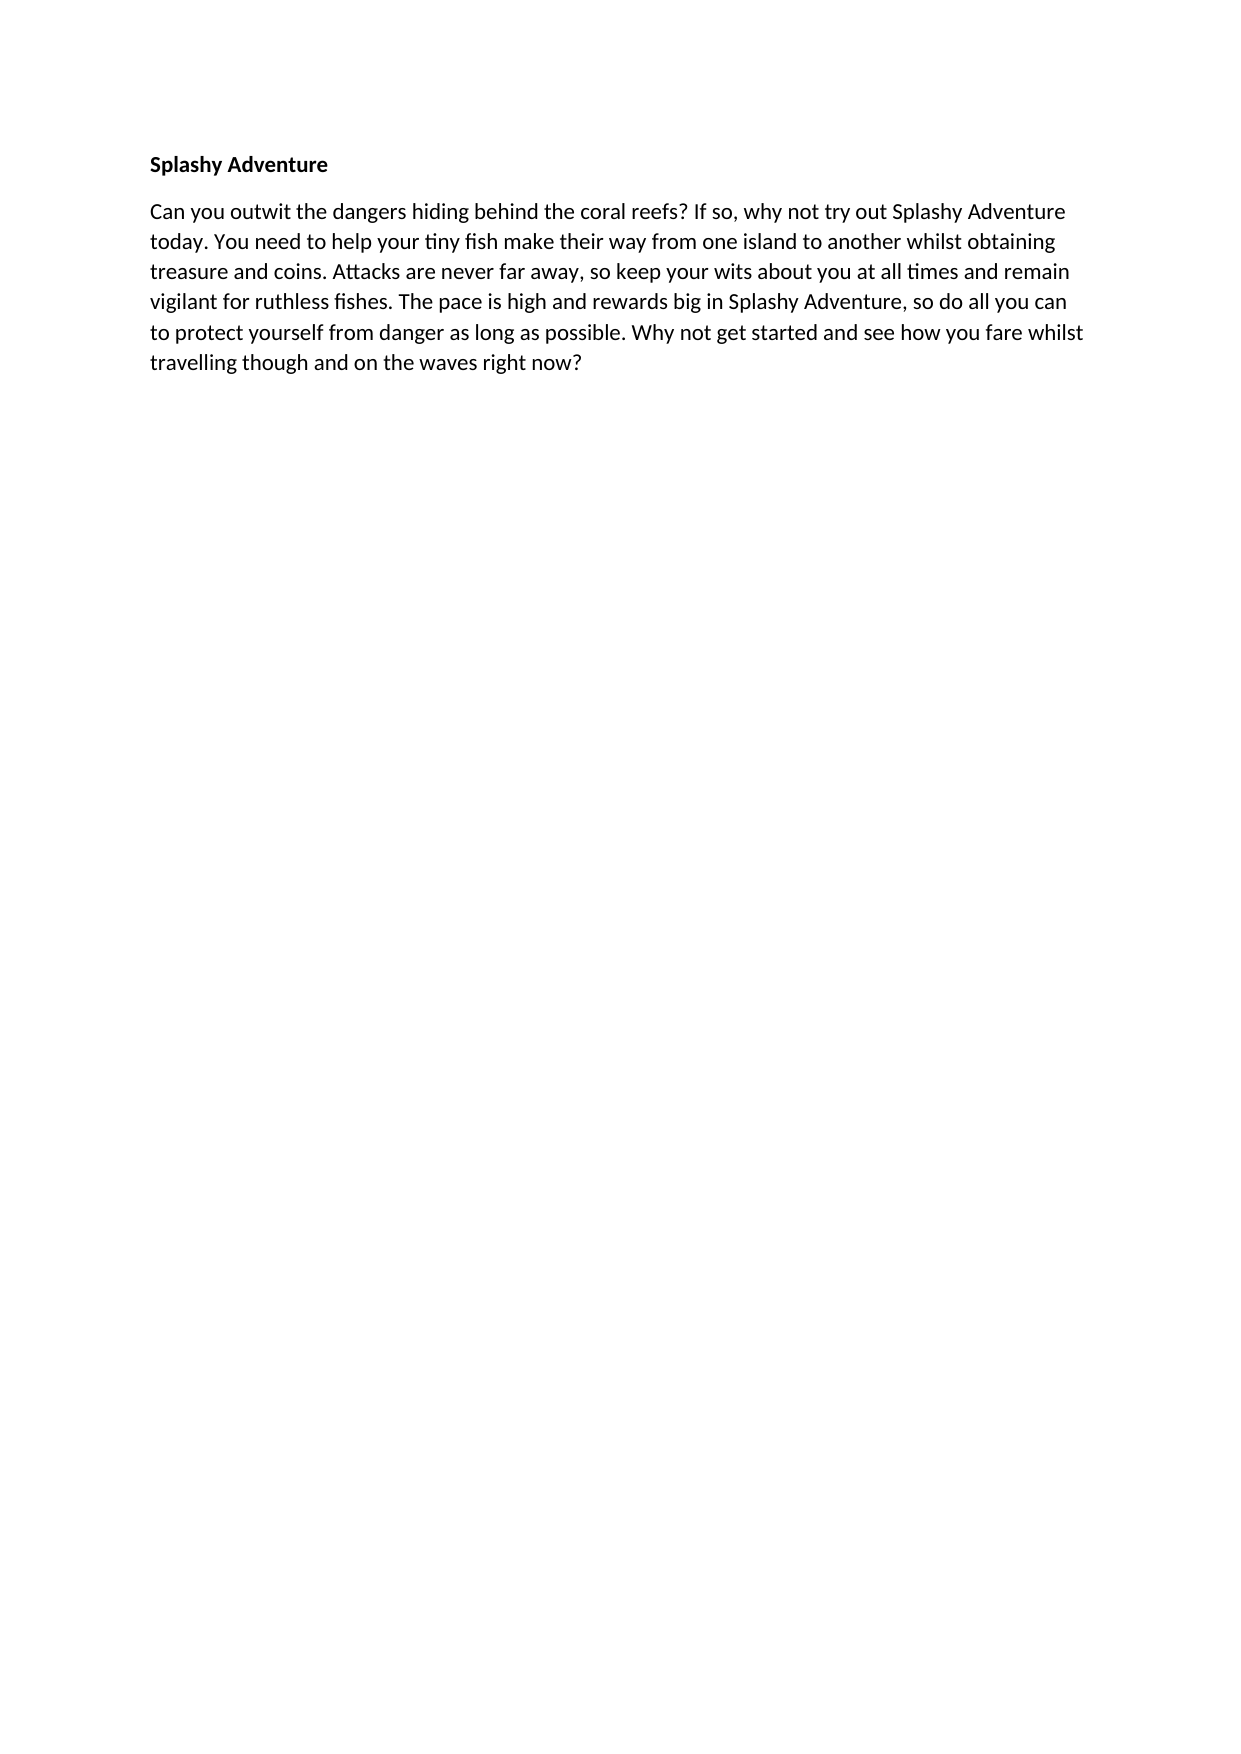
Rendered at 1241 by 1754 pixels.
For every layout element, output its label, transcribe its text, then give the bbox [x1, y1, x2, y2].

text Can you outwit the dangers hiding behind the coral reefs? If so, why not try out Splashy Adventure today. You need to help your tiny fish make their way from one island to another whilst obtaining treasure and coins. Attacks are never far away, so keep your wits about you at all times and remain vigilant for ruthless fishes. The pace is high and rewards big in Splashy Adventure, so do all you can to protect yourself from danger as long as possible. Why not get started and see how you fare whilst travelling though and on the waves right now? [150, 197, 1090, 376]
text Splashy Adventure [150, 150, 1090, 178]
